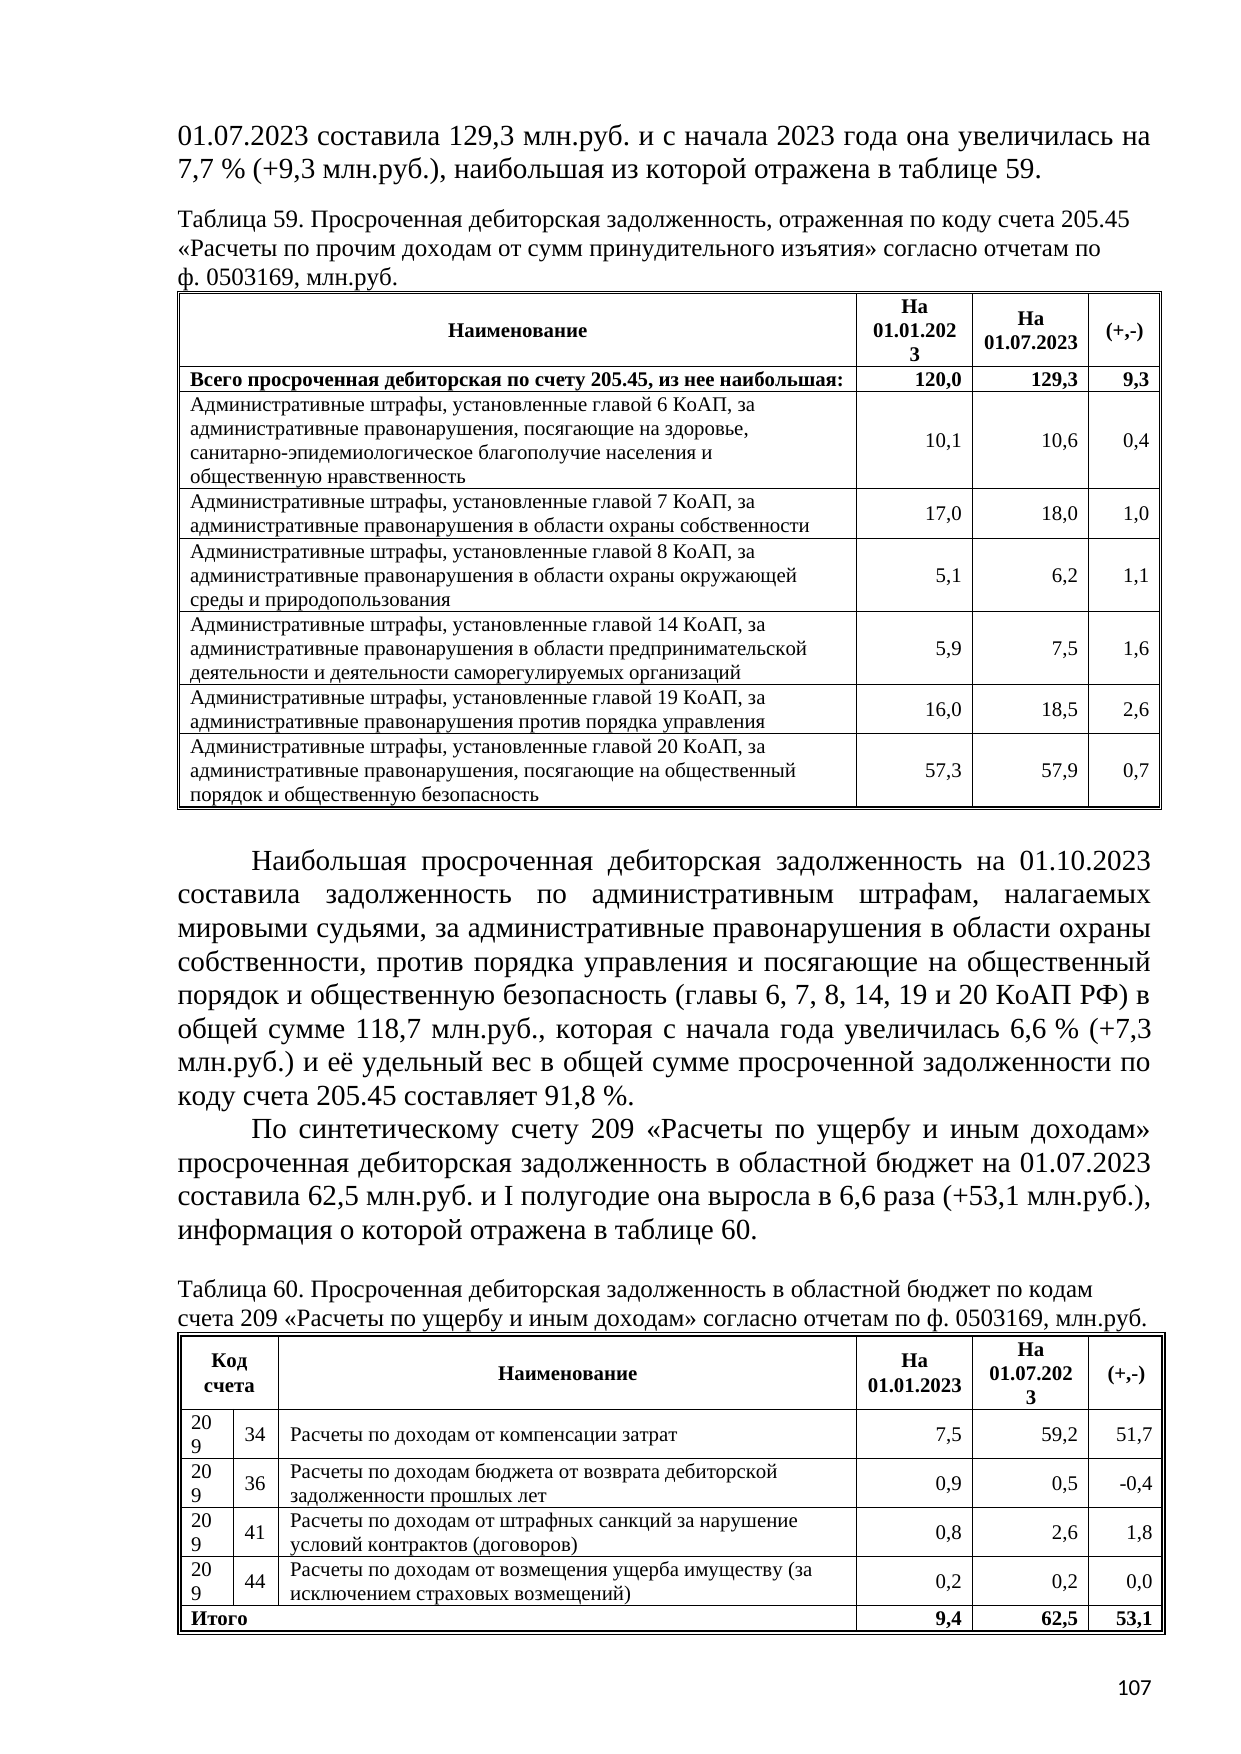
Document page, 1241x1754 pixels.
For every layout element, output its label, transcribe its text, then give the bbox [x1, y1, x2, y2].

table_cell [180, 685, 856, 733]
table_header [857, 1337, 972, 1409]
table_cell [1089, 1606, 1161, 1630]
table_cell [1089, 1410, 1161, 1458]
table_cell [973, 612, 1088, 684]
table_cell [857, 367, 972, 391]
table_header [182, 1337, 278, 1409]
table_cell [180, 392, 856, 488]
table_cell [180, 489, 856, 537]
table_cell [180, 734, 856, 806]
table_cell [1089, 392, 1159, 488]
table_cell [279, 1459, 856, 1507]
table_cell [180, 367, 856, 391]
text Таблица 60. Просроченная дебиторская задолженность в областной бюджет по кодам счета 209 «Расчеты по ущербу и иным доходам» согласно отчетам по ф. 0503169, млн.руб. [177, 1274, 1152, 1332]
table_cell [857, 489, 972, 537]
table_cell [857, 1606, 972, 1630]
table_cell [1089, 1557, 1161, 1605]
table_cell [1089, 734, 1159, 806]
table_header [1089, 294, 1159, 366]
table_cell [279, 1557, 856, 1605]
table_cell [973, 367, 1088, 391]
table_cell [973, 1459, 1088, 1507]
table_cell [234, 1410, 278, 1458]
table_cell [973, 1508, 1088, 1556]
text Наибольшая просроченная дебиторская задолженность на 01.10.2023 составила задолженность по административным штрафам, налагаемых мировыми судьями, за административные правонарушения в области охраны собственности, против порядка управления и посягающие на общественный порядок и общественную безопасность (главы 6, 7, 8, 14, 19 и 20 КоАП РФ) в общей сумме 118,7 млн.руб., которая с начала года увеличилась 6,6 % (+7,3 млн.руб.) и её удельный вес в общей сумме просроченной задолженности по коду счета 205.45 составляет 91,8 %. [177, 843, 1152, 1111]
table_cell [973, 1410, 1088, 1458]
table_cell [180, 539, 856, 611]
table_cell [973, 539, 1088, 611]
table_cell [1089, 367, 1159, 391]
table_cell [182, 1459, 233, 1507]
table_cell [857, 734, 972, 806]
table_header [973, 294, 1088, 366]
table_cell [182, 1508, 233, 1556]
text Таблица 59. Просроченная дебиторская задолженность, отраженная по коду счета 205.45 «Расчеты по прочим доходам от сумм принудительного изъятия» согласно отчетам по ф. 0503169, млн.руб. [177, 204, 1152, 291]
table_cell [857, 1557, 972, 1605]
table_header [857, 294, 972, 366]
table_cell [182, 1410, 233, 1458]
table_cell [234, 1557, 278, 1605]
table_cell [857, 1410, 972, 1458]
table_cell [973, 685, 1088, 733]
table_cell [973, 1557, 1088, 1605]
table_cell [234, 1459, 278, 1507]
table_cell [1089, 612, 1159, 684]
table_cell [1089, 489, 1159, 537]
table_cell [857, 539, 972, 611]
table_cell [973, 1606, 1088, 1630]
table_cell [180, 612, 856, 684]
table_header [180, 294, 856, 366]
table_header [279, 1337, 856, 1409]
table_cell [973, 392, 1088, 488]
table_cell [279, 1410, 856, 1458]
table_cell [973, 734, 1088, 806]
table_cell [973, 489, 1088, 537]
text По синтетическому счету 209 «Расчеты по ущербу и иным доходам» просроченная дебиторская задолженность в областной бюджет на 01.07.2023 составила 62,5 млн.руб. и I полугодие она выросла в 6,6 раза (+53,1 млн.руб.), информация о которой отражена в таблице 60. [177, 1111, 1152, 1246]
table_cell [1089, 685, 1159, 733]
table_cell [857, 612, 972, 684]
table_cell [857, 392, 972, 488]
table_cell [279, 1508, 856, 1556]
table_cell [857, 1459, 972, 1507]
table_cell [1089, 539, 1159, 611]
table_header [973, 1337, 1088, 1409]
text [177, 118, 1152, 185]
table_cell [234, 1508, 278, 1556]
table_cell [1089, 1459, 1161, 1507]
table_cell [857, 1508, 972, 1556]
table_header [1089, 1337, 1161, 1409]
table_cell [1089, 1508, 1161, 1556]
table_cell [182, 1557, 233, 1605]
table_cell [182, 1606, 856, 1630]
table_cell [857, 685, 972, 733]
